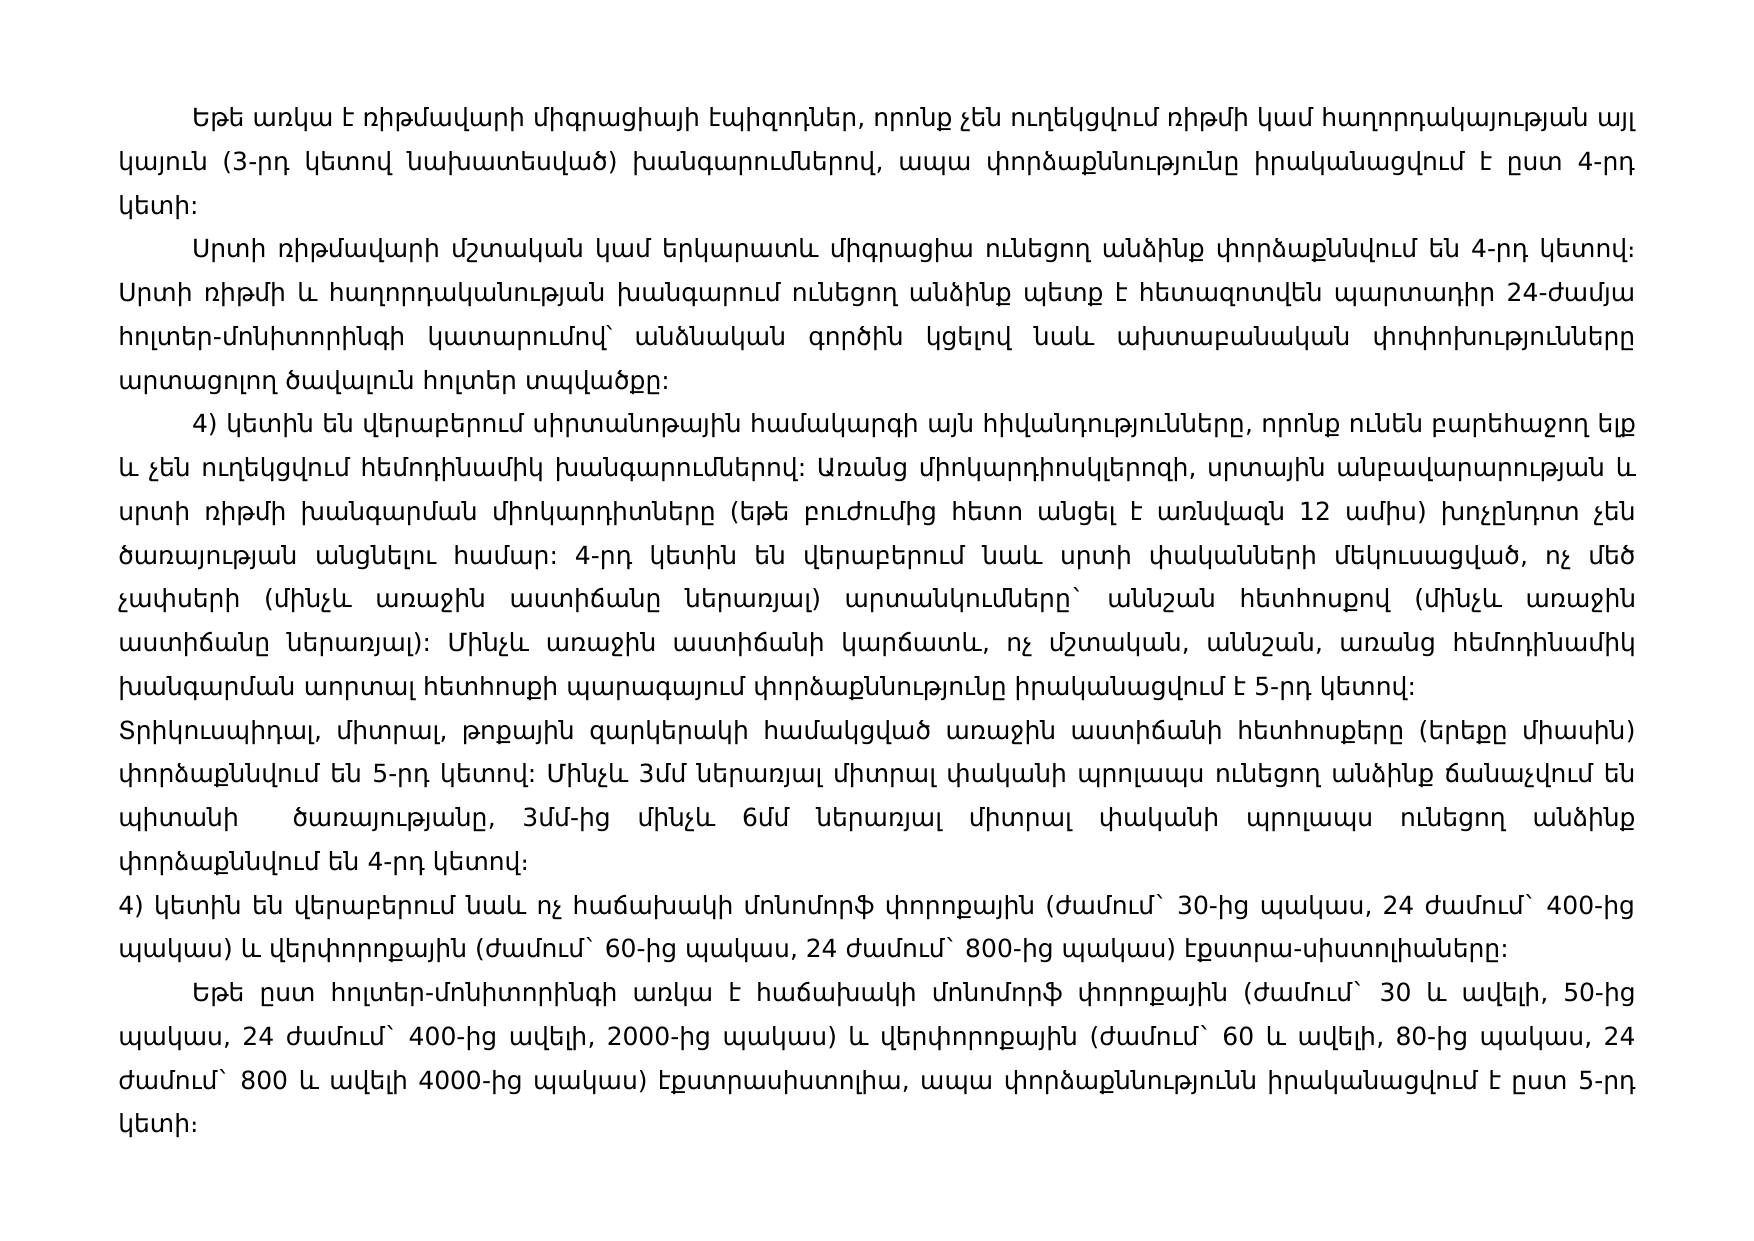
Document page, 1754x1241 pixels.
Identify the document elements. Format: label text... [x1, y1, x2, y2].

text 4) կետին են վերաբերում նաև ոչ հաճախակի մոնոմորֆ փորոքային (ժամում` 30-ից պակաս, 24 ժամում` 400-ից պակաս) և վերփորոքային (ժամում` 60-ից պակաս, 24 ժամում` 800-ից պակաս) էքստրա-սիստոլիաները: [118, 891, 1636, 964]
text Եթե ըստ հոլտեր-մոնիտորինգի առկա է հաճախակի մոնոմորֆ փորոքային (ժամում` 30 և ավելի, 50-ից պակաս, 24 ժամում` 400-ից ավելի, 2000-ից պակաս) և վերփորոքային (ժամում` 60 և ավելի, 80-ից պակաս, 24 ժամում` 800 և ավելի 4000-ից պակաս) էքստրասիստոլիա, ապա փորձաքննությունն իրականացվում է ըստ 5-րդ կետի։ [118, 978, 1636, 1139]
text 4) կետին են վերաբերում սիրտանոթային համակարգի այն հիվանդությունները, որոնք ունեն բարեհաջող ելք և չեն ուղեկցվում հեմոդինամիկ խանգարումներով: Առանց միոկարդիոսկլերոզի, սրտային անբավարարության և սրտի ռիթմի խանգարման միոկարդիտները (եթե բուժումից հետո անցել է առնվազն 12 ամիս) խոչընդոտ չեն ծառայության անցնելու համար: 4-րդ կետին են վերաբերում նաև սրտի փականների մեկուսացված, ոչ մեծ չափսերի (մինչև առաջին աստիճանը ներառյալ) արտանկումները` աննշան հետհոսքով (մինչև առաջին աստիճանը ներառյալ): Մինչև առաջին աստիճանի կարճատև, ոչ մշտական, աննշան, առանց հեմոդինամիկ խանգարման աորտալ հետհոսքի պարագայում փորձաքննությունը իրականացվում է 5-րդ կետով: [118, 410, 1636, 701]
text Սրտի ռիթմավարի մշտական կամ երկարատև միգրացիա ունեցող անձինք փորձաքննվում են 4-րդ կետով։ Սրտի ռիթմի և հաղորդականության խանգարում ունեցող անձինք պետք է հետազոտվեն պարտադիր 24-ժամյա հոլտեր-մոնիտորինգի կատարումով՝ անձնական գործին կցելով նաև ախտաբանական փոփոխությունները արտացոլող ծավալուն հոլտեր տպվածքը: [118, 235, 1636, 395]
text Եթե առկա է ռիթմավարի միգրացիայի էպիզոդներ, որոնք չեն ուղեկցվում ռիթմի կամ հաղորդակայության այլ կայուն (3-րդ կետով նախատեսված) խանգարումներով, ապա փորձաքննությունը իրականացվում է ըստ 4-րդ կետի: [118, 103, 1636, 220]
text Տրիկուսպիդալ, միտրալ, թոքային զարկերակի համակցված առաջին աստիճանի հետհոսքերը (երեքը միասին) փորձաքննվում են 5-րդ կետով: Մինչև 3մմ ներառյալ միտրալ փականի պրոլապս ունեցող անձինք ճանաչվում են պիտանի ծառայությանը, 3մմ-ից մինչև 6մմ ներառյալ միտրալ փականի պրոլապս ունեցող անձինք փորձաքննվում են 4-րդ կետով։ [118, 716, 1636, 876]
